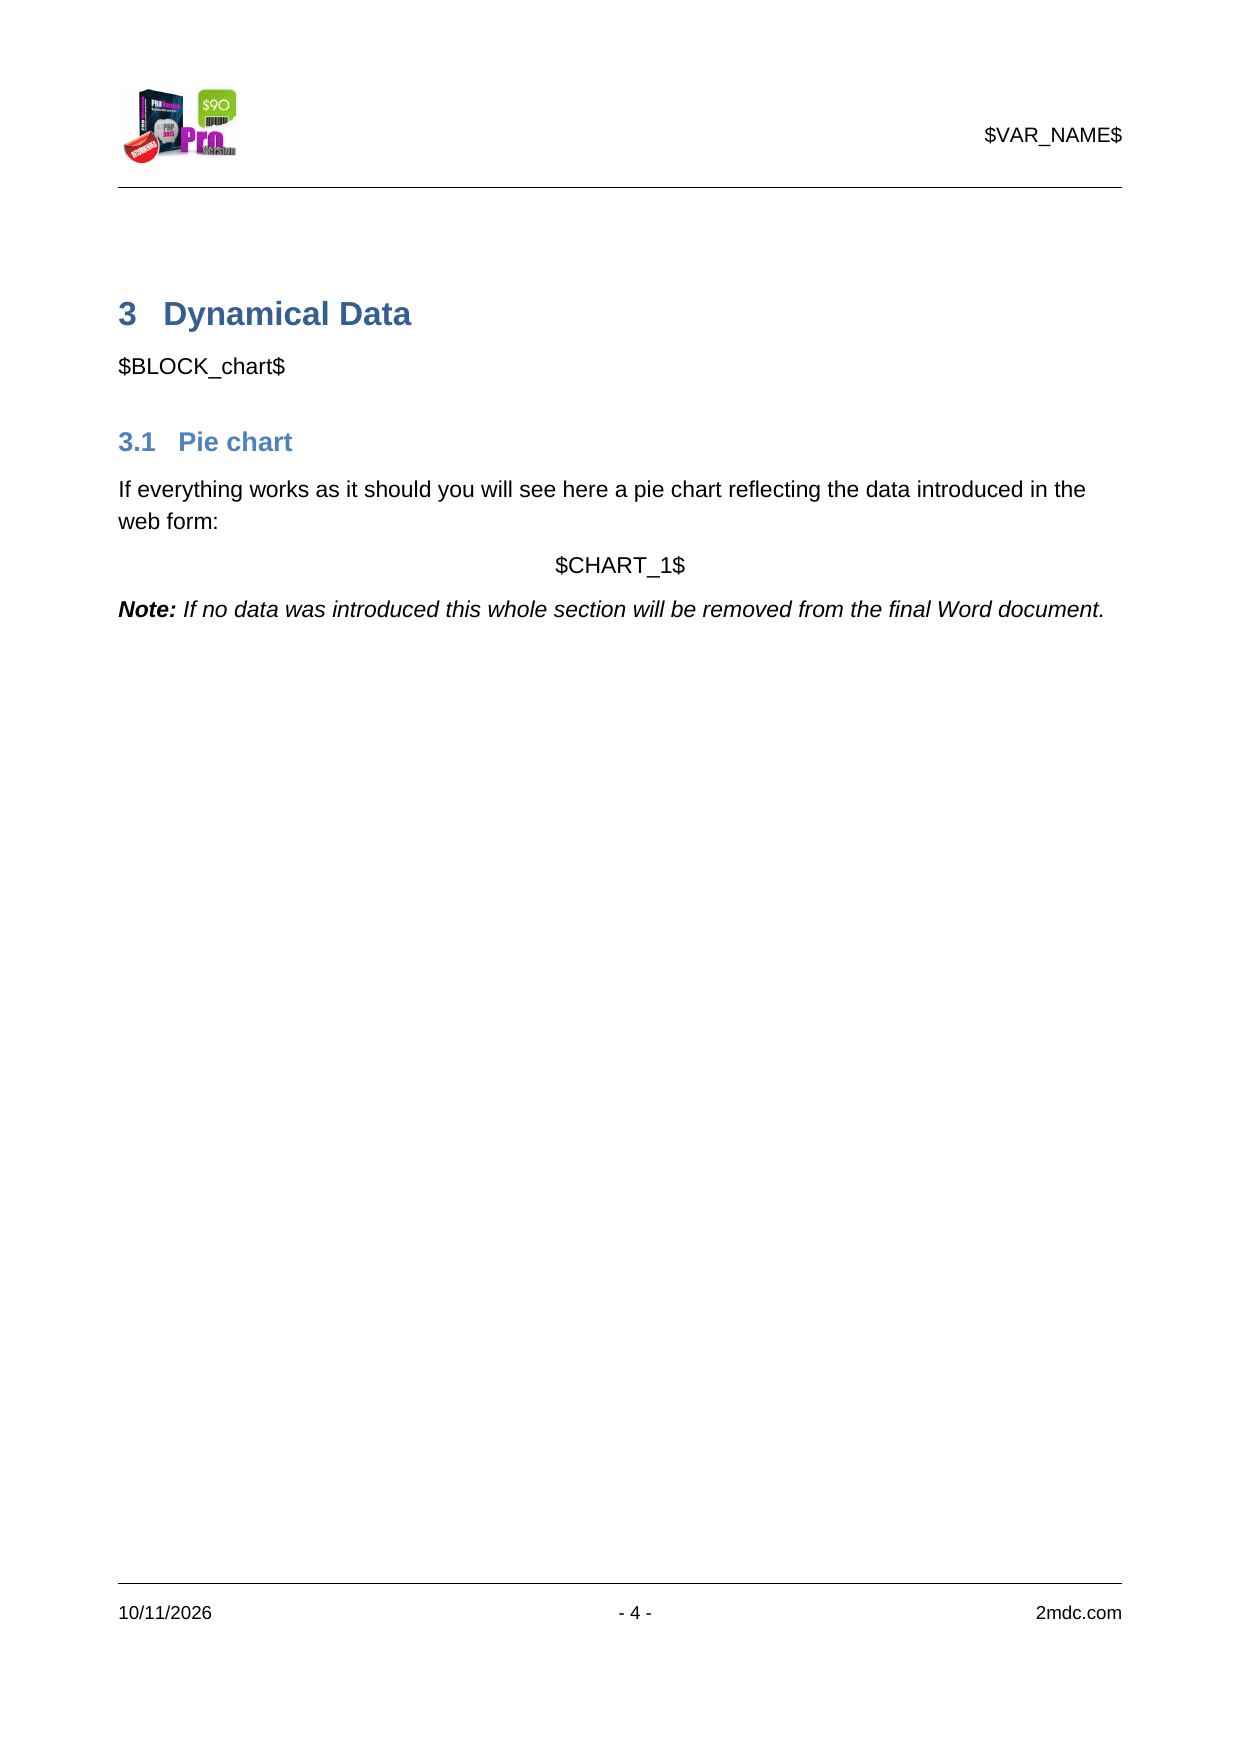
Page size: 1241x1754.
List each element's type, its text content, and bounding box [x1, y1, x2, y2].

picture [118, 86, 243, 166]
text $BLOCK_chart$ [118, 353, 1122, 379]
subtitle Pie chart [118, 426, 1122, 457]
subtitle Dynamical Data [118, 294, 1122, 333]
text Note: If no data was introduced this whole section will be removed from the final Word document. [118, 596, 1122, 622]
text $CHART_1$ [118, 552, 1122, 578]
text If everything works as it should you will see here a pie chart reflecting the data introduced in the web form: [118, 476, 1122, 534]
